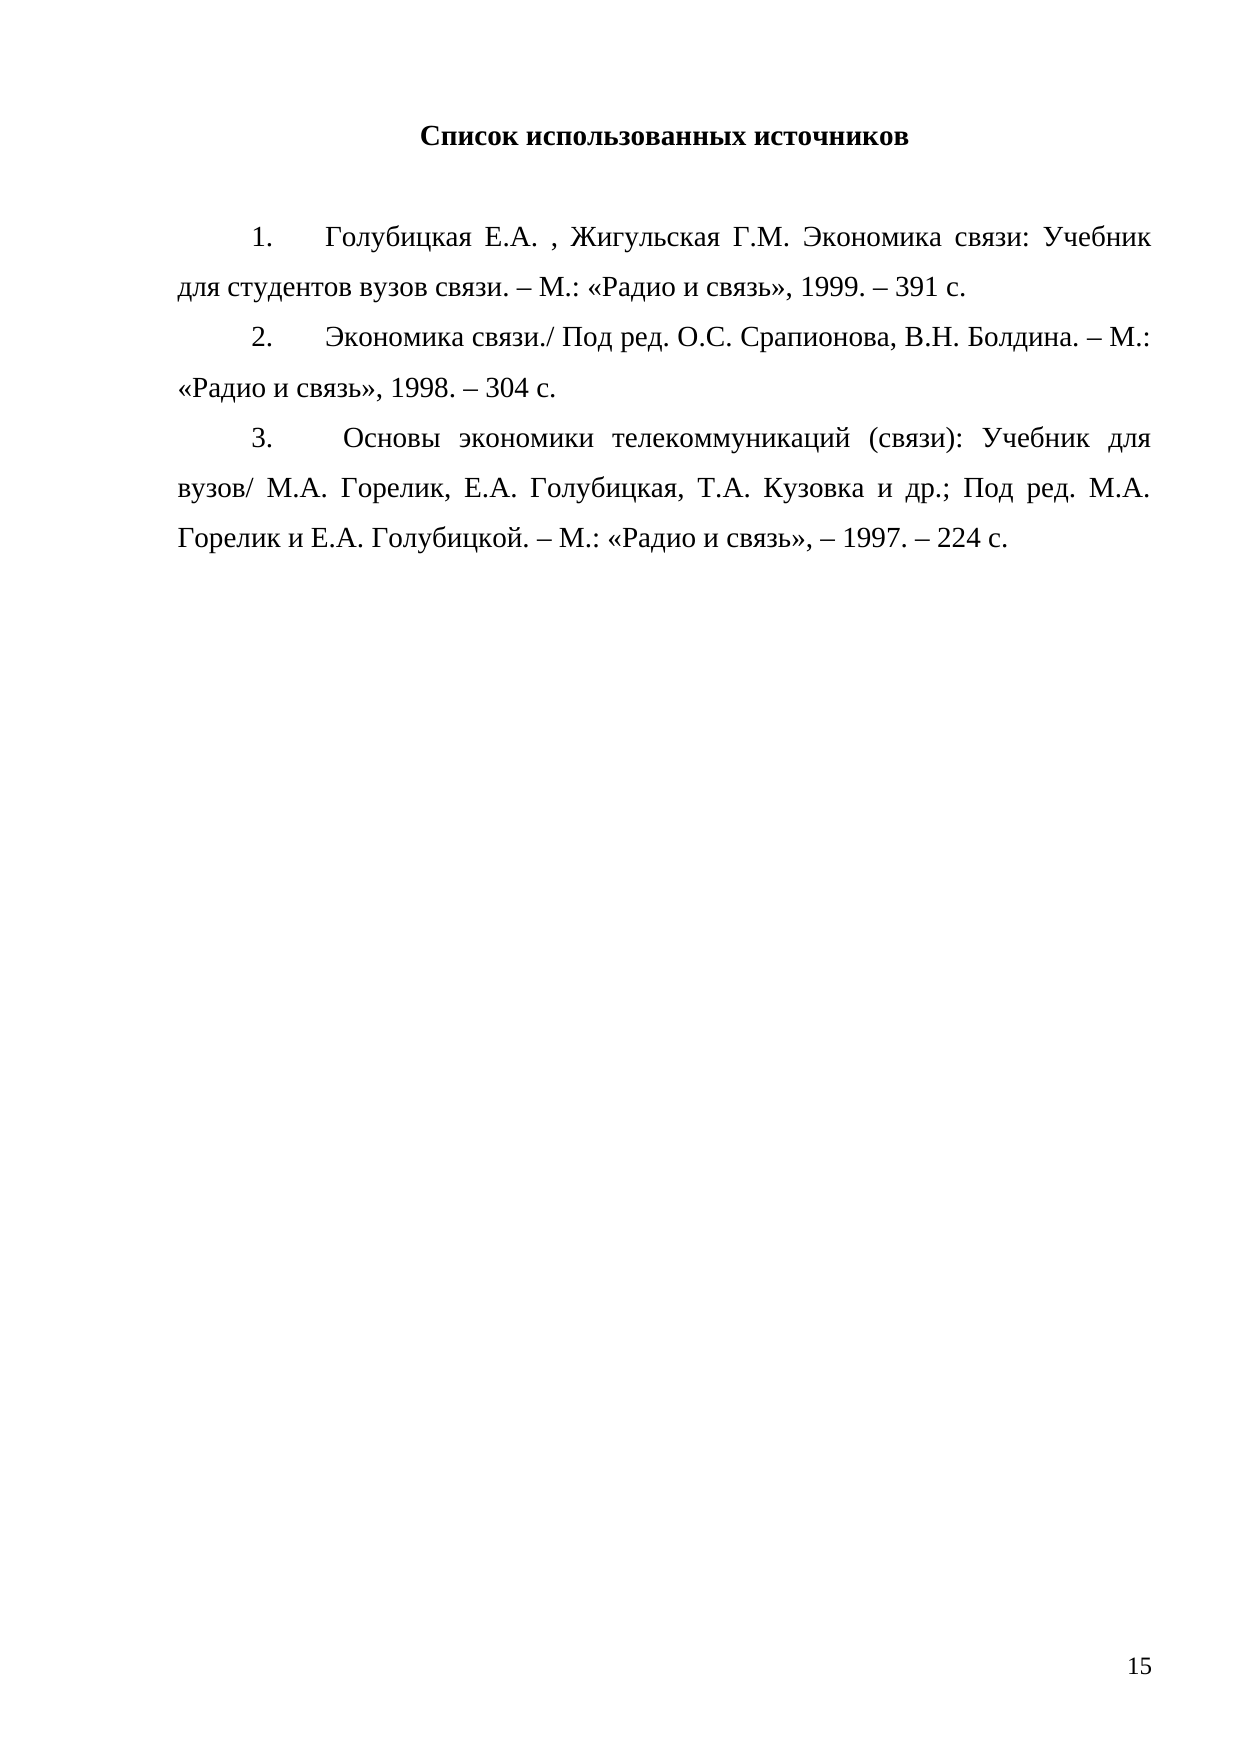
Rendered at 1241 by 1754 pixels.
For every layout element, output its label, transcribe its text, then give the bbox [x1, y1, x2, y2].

text Список использованных источников [177, 118, 1152, 152]
list Основы экономики телекоммуникаций (связи): Учебник для вузов/ М.А. Горелик, Е.А. Голубицкая, Т.А. Кузовка и др.; Под ред. М.А. Горелик и Е.А. Голубицкой. – М.: «Радио и связь», – 1997. – 224 с. [177, 420, 1152, 554]
list Голубицкая Е.А. , Жигульская Г.М. Экономика связи: Учебник для студентов вузов связи. – М.: «Радио и связь», 1999. – 391 с. [177, 219, 1152, 303]
list Экономика связи./ Под ред. О.С. Срапионова, В.Н. Болдина. – М.: «Радио и связь», 1998. – 304 с. [177, 319, 1152, 403]
